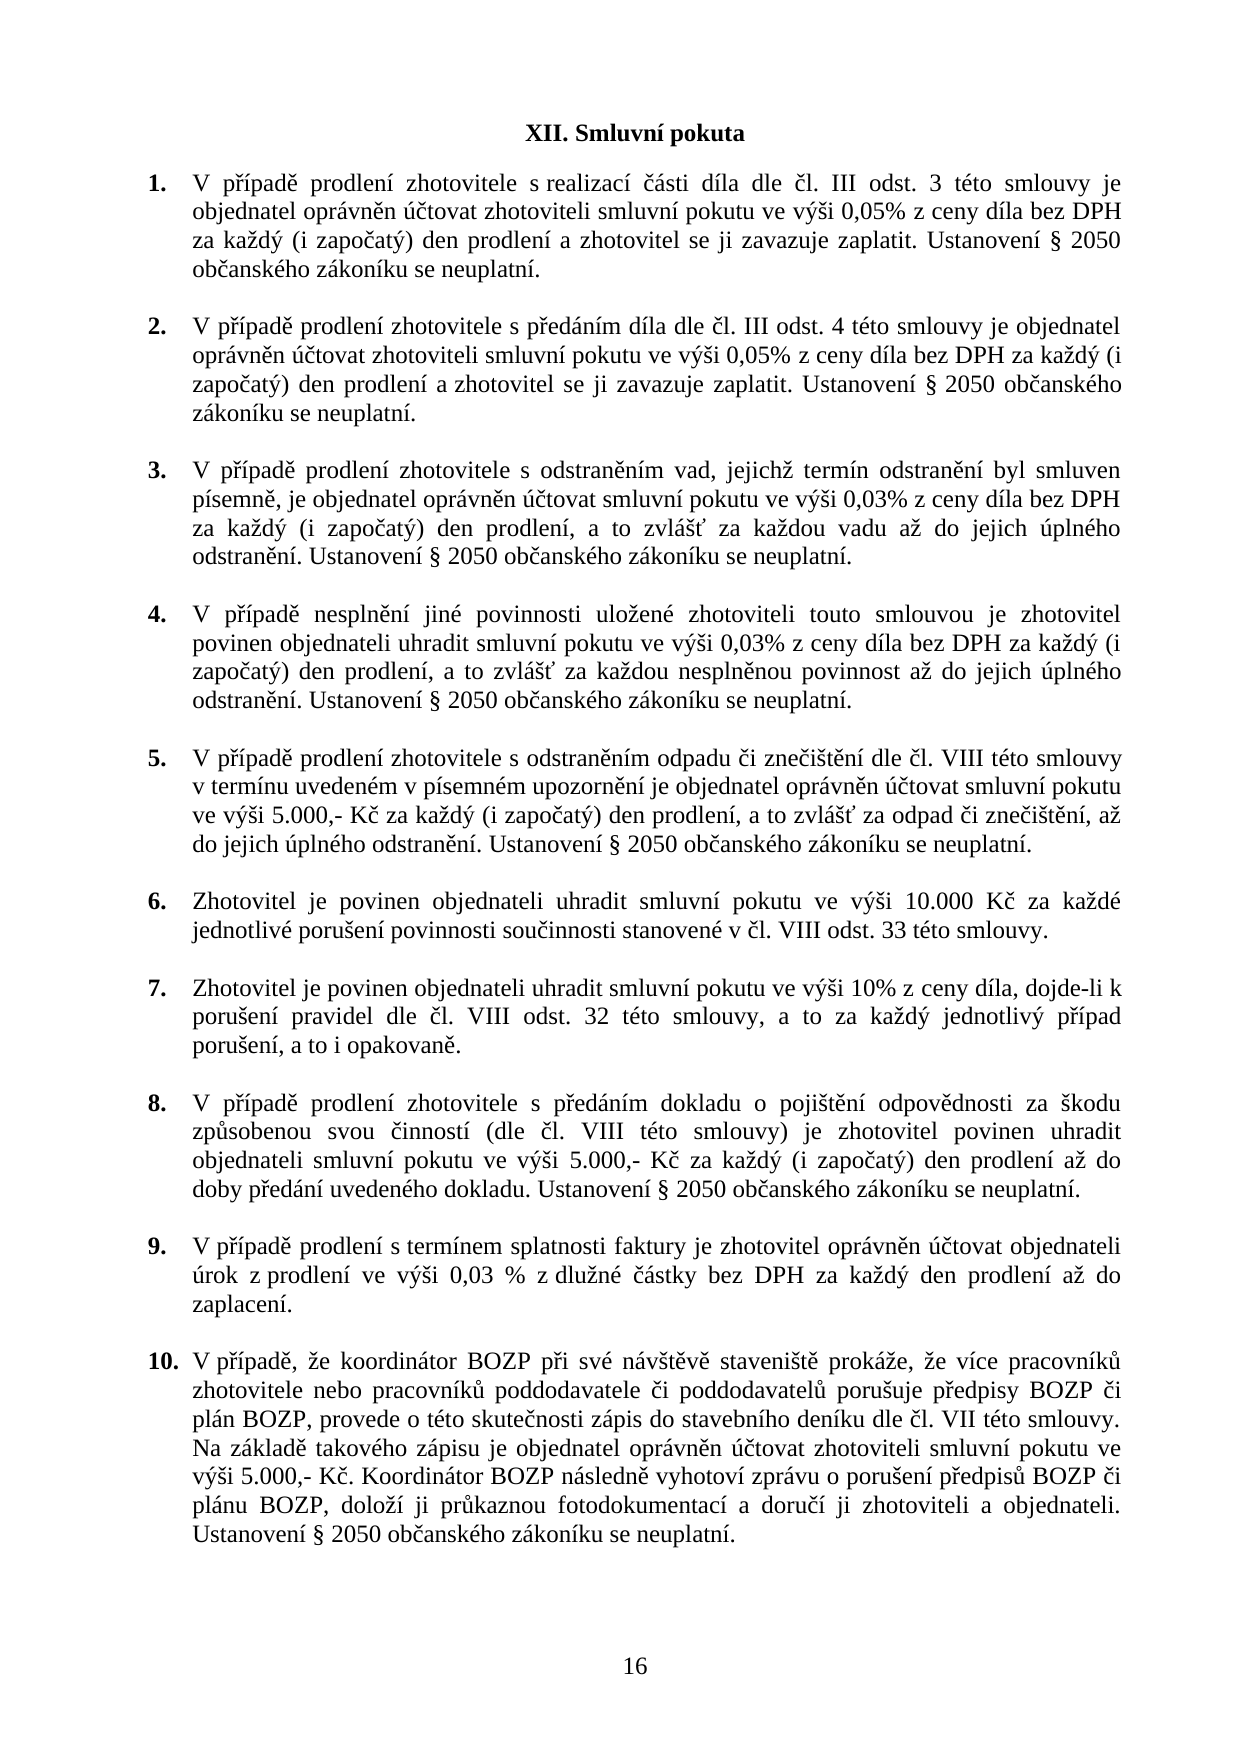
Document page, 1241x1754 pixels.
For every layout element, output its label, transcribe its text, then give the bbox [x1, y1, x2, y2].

list V případě prodlení zhotovitele s realizací části díla dle čl. III odst. 3 této smlouvy je objednatel oprávněn účtovat zhotoviteli smluvní pokutu ve výši 0,05% z ceny díla bez DPH za každý (i započatý) den prodlení a zhotovitel se ji zavazuje zaplatit. Ustanovení § 2050 občanského zákoníku se neuplatní. [148, 168, 1122, 283]
subtitle Smluvní pokuta [148, 118, 1122, 147]
list V případě prodlení zhotovitele s odstraněním odpadu či znečištění dle čl. VIII této smlouvy v termínu uvedeném v písemném upozornění je objednatel oprávněn účtovat smluvní pokutu ve výši 5.000,- Kč za každý (i započatý) den prodlení, a to zvlášť za odpad či znečištění, až do jejich úplného odstranění. Ustanovení § 2050 občanského zákoníku se neuplatní. [148, 743, 1122, 858]
list V případě, že koordinátor BOZP při své návštěvě staveniště prokáže, že více pracovníků zhotovitele nebo pracovníků poddodavatele či poddodavatelů porušuje předpisy BOZP či plán BOZP, provede o této skutečnosti zápis do stavebního deníku dle čl. VII této smlouvy. Na základě takového zápisu je objednatel oprávněn účtovat zhotoviteli smluvní pokutu ve výši 5.000,- Kč. Koordinátor BOZP následně vyhotoví zprávu o porušení předpisů BOZP či plánu BOZP, doloží ji průkaznou fotodokumentací a doručí ji zhotoviteli a objednateli. Ustanovení § 2050 občanského zákoníku se neuplatní. [148, 1346, 1122, 1548]
list V případě nesplnění jiné povinnosti uložené zhotoviteli touto smlouvou je zhotovitel povinen objednateli uhradit smluvní pokutu ve výši 0,03% z ceny díla bez DPH za každý (i započatý) den prodlení, a to zvlášť za každou nesplněnou povinnost až do jejich úplného odstranění. Ustanovení § 2050 občanského zákoníku se neuplatní. [148, 599, 1122, 714]
list V případě prodlení zhotovitele s předáním díla dle čl. III odst. 4 této smlouvy je objednatel oprávněn účtovat zhotoviteli smluvní pokutu ve výši 0,05% z ceny díla bez DPH za každý (i započatý) den prodlení a zhotovitel se ji zavazuje zaplatit. Ustanovení § 2050 občanského zákoníku se neuplatní. [148, 311, 1122, 426]
list Zhotovitel je povinen objednateli uhradit smluvní pokutu ve výši 10.000 Kč za každé jednotlivé porušení povinnosti součinnosti stanovené v čl. VIII odst. 33 této smlouvy. [148, 886, 1122, 944]
list V případě prodlení zhotovitele s odstraněním vad, jejichž termín odstranění byl smluven písemně, je objednatel oprávněn účtovat smluvní pokutu ve výši 0,03% z ceny díla bez DPH za každý (i započatý) den prodlení, a to zvlášť za každou vadu až do jejich úplného odstranění. Ustanovení § 2050 občanského zákoníku se neuplatní. [148, 455, 1122, 570]
list V případě prodlení s termínem splatnosti faktury je zhotovitel oprávněn účtovat objednateli úrok z prodlení ve výši 0,03 % z dlužné částky bez DPH za každý den prodlení až do zaplacení. [148, 1231, 1122, 1318]
list Zhotovitel je povinen objednateli uhradit smluvní pokutu ve výši 10% z ceny díla, dojde-li k porušení pravidel dle čl. VIII odst. 32 této smlouvy, a to za každý jednotlivý případ porušení, a to i opakovaně. [148, 973, 1122, 1059]
list V případě prodlení zhotovitele s předáním dokladu o pojištění odpovědnosti za škodu způsobenou svou činností (dle čl. VIII této smlouvy) je zhotovitel povinen uhradit objednateli smluvní pokutu ve výši 5.000,- Kč za každý (i započatý) den prodlení až do doby předání uvedeného dokladu. Ustanovení § 2050 občanského zákoníku se neuplatní. [148, 1088, 1122, 1203]
